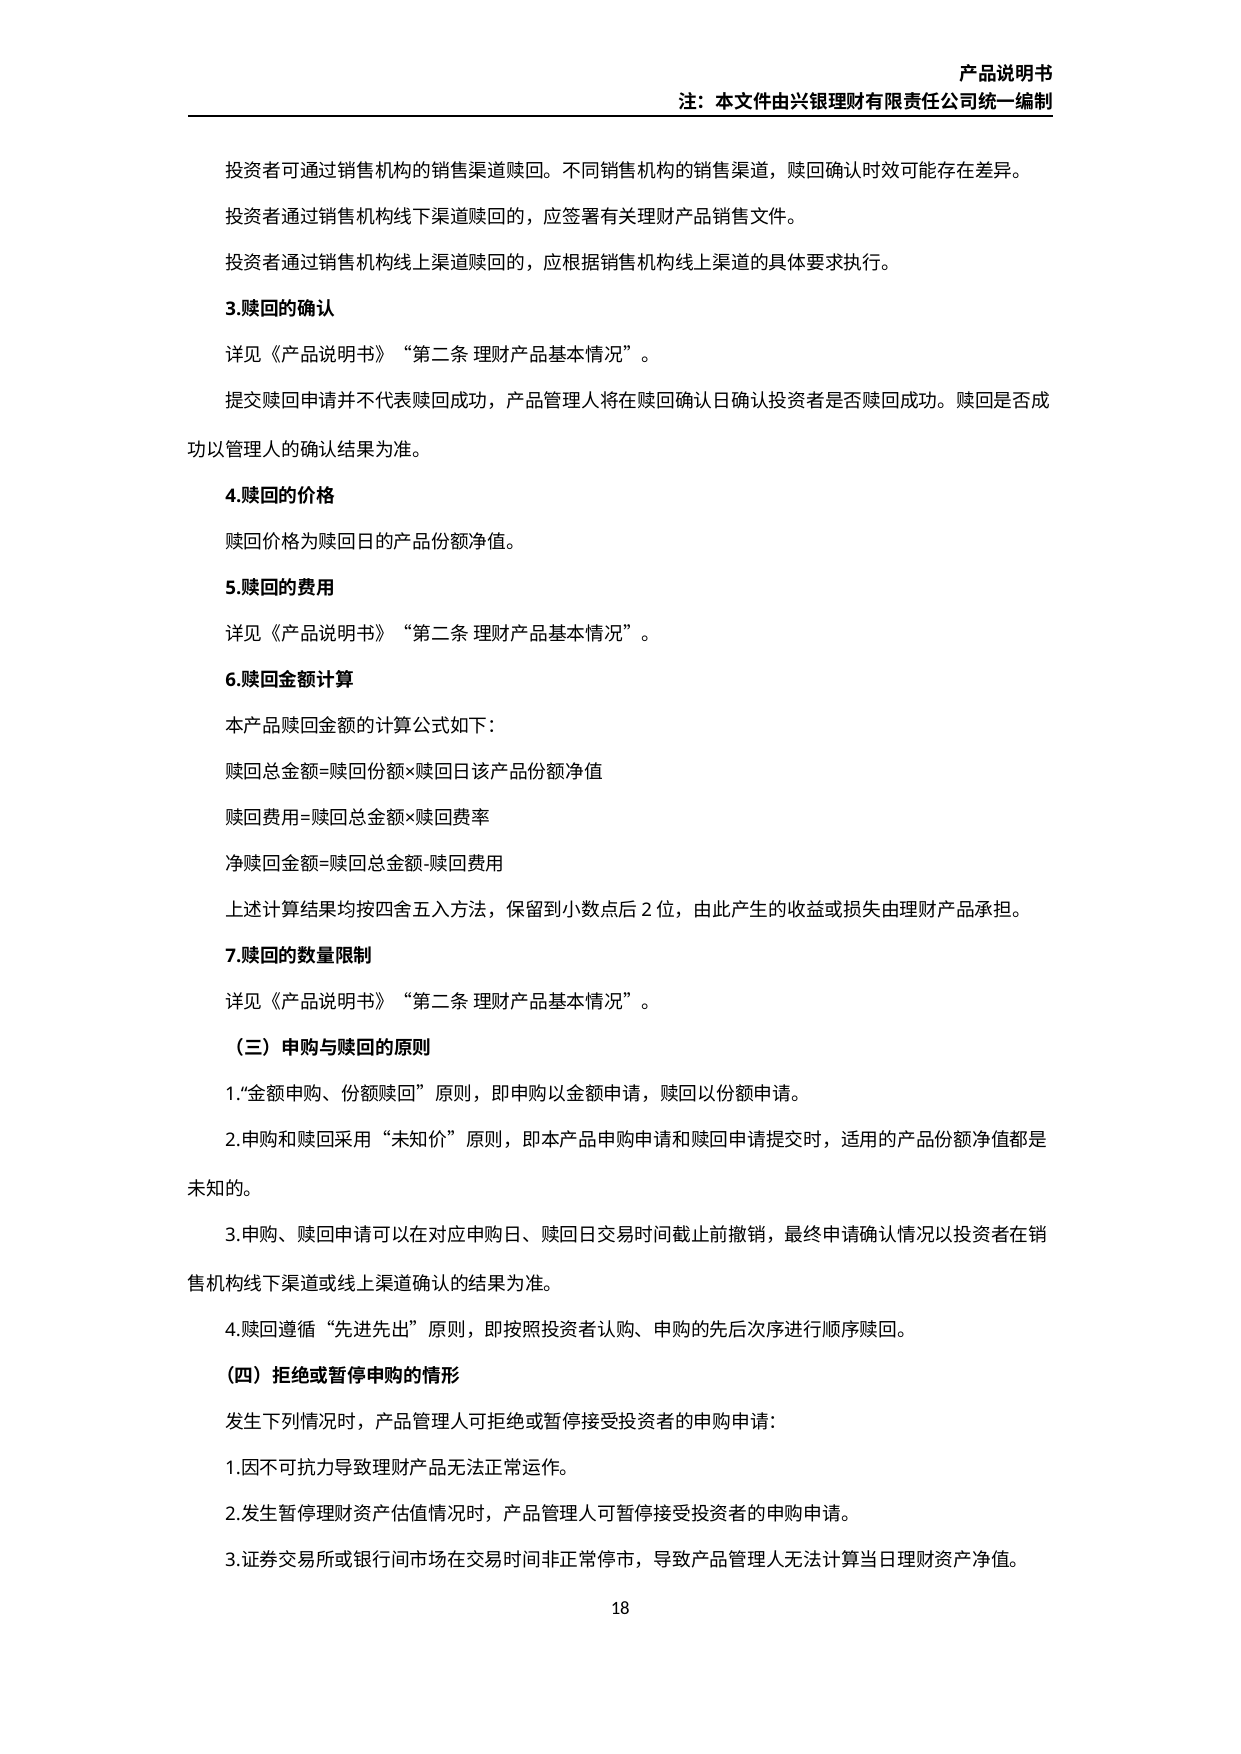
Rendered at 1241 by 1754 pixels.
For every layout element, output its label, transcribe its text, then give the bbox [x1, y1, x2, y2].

text 投资者可通过销售机构的销售渠道赎回。不同销售机构的销售渠道，赎回确认时效可能存在差异。 [187, 153, 1053, 185]
text 投资者通过销售机构线上渠道赎回的，应根据销售机构线上渠道的具体要求执行。 [187, 245, 1053, 277]
text 2.发生暂停理财资产估值情况时，产品管理人可暂停接受投资者的申购申请。 [187, 1496, 1053, 1528]
text 赎回总金额=赎回份额×赎回日该产品份额净值 [187, 754, 1053, 786]
text 上述计算结果均按四舍五入方法，保留到小数点后2位，由此产生的收益或损失由理财产品承担。 [187, 892, 1053, 924]
text 赎回费用=赎回总金额×赎回费率 [187, 800, 1053, 832]
text 7.赎回的数量限制 [187, 938, 1053, 971]
text （三）申购与赎回的原则 [187, 1030, 1053, 1063]
text 3.赎回的确认 [187, 291, 1053, 323]
text 发生下列情况时，产品管理人可拒绝或暂停接受投资者的申购申请： [187, 1404, 1053, 1436]
text 3.证券交易所或银行间市场在交易时间非正常停市，导致产品管理人无法计算当日理财资产净值。 [187, 1542, 1053, 1574]
text 赎回价格为赎回日的产品份额净值。 [187, 524, 1053, 556]
text 本产品赎回金额的计算公式如下： [187, 708, 1053, 740]
text 详见《产品说明书》“第二条 理财产品基本情况”。 [187, 337, 1053, 369]
text 投资者通过销售机构线下渠道赎回的，应签署有关理财产品销售文件。 [187, 199, 1053, 231]
text 6.赎回金额计算 [187, 662, 1053, 694]
text 5.赎回的费用 [187, 570, 1053, 602]
text 4.赎回的价格 [187, 478, 1053, 510]
text 1.因不可抗力导致理财产品无法正常运作。 [187, 1450, 1053, 1482]
text 详见《产品说明书》“第二条 理财产品基本情况”。 [187, 984, 1053, 1017]
text 净赎回金额=赎回总金额-赎回费用 [187, 846, 1053, 878]
text 详见《产品说明书》“第二条 理财产品基本情况”。 [187, 616, 1053, 648]
text 1.“金额申购、份额赎回”原则，即申购以金额申请，赎回以份额申请。 [187, 1076, 1053, 1109]
text 提交赎回申请并不代表赎回成功，产品管理人将在赎回确认日确认投资者是否赎回成功。赎回是否成功以管理人的确认结果为准。 [187, 383, 1053, 464]
text 4.赎回遵循“先进先出”原则，即按照投资者认购、申购的先后次序进行顺序赎回。 [187, 1312, 1053, 1344]
text 2.申购和赎回采用“未知价”原则，即本产品申购申请和赎回申请提交时，适用的产品份额净值都是未知的。 [187, 1122, 1053, 1203]
text （四）拒绝或暂停申购的情形 [187, 1358, 1053, 1390]
text 3.申购、赎回申请可以在对应申购日、赎回日交易时间截止前撤销，最终申请确认情况以投资者在销售机构线下渠道或线上渠道确认的结果为准。 [187, 1217, 1053, 1298]
